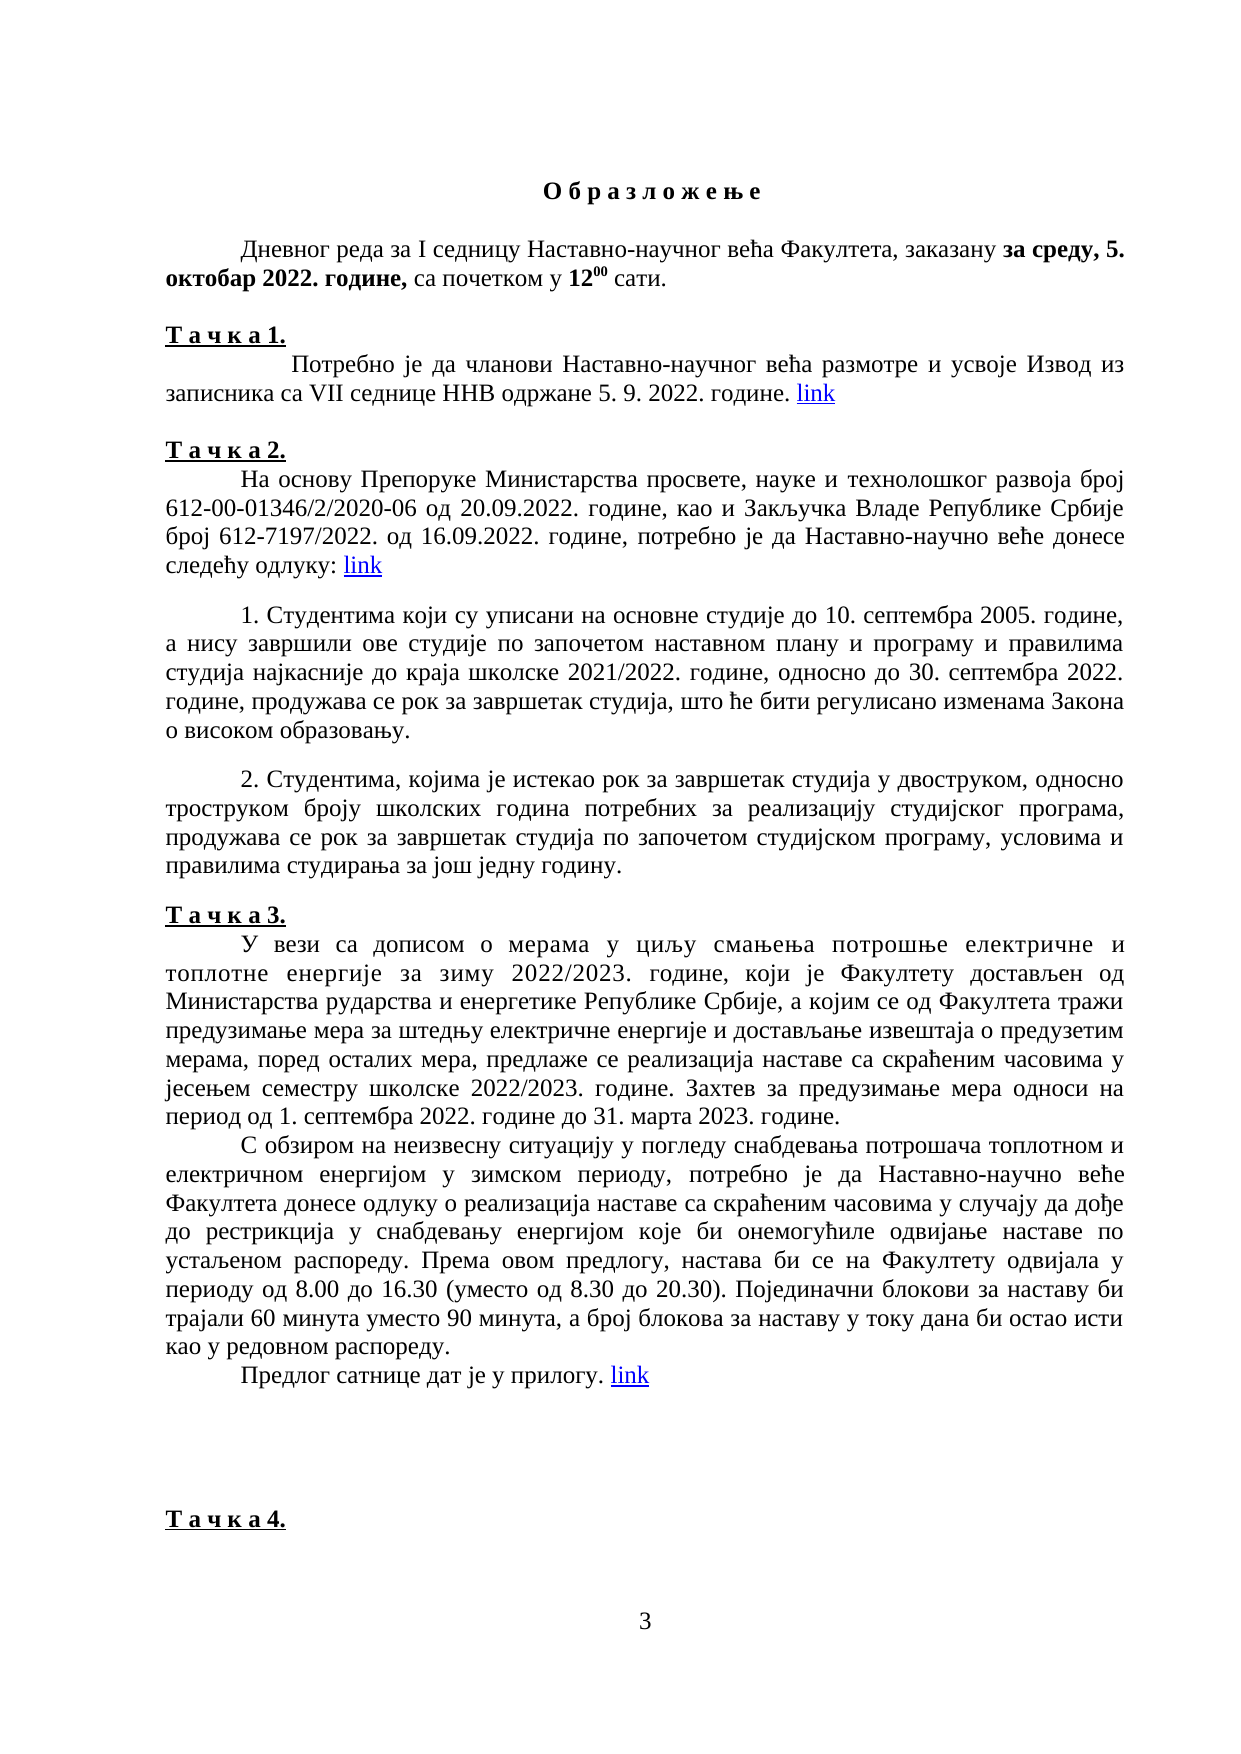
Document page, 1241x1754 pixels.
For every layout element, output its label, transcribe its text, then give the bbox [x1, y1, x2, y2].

text Т а ч к а 4. [165, 1504, 1125, 1533]
text 1. Студентима који су уписани на основне студије до 10. септембра 2005. године, а нису завршили ове студије по започетом наставном плану и програму и правилима студија најкасније до краја школске 2021/2022. године, односно до 30. септембра 2022. године, продужава се рок за завршетак студија, што ће бити регулисано изменама Закона о високом образовању. [165, 600, 1125, 743]
text Т а ч к а 3. [165, 900, 1125, 929]
text Предлог сатнице дат је у прилогу. link [165, 1360, 1125, 1389]
text О б р а з л о ж е њ е [165, 176, 1125, 205]
text На основу Препоруке Министарства просвете, науке и технолошког развоја број 612-00-01346/2/2020-06 од 20.09.2022. године, као и Закључка Владе Републике Србије број 612-7197/2022. од 16.09.2022. године, потребно је да Наставно-научно веће донесе следећу одлуку: link [165, 464, 1125, 579]
text С обзиром на неизвесну ситуацију у погледу снабдевања потрошача топлотном и електричном енергијом у зимском периоду, потребно је да Наставно-научно веће Факултета донесе одлуку о реализација наставе са скраћеним часовима у случају да дође до рестрикција у снабдевању енергијом које би онемогућиле одвијање наставе по устаљеном распореду. Према овом предлогу, настава би се на Факултету одвијала у периоду од 8.00 до 16.30 (уместо од 8.30 до 20.30). Појединачни блокови за наставу би трајали 60 минута уместо 90 минута, а број блокова за наставу у току дана би остао исти као у редовном распореду. [165, 1130, 1125, 1360]
text Дневног реда за I седницу Наставно-научног већа Факултета, заказану за среду, 5. октобар 2022. године, са почетком у 1200 сати. [165, 234, 1125, 291]
text У вези са дописом о мерама у циљу смањења потрошње електричне и топлотне енергије за зиму 2022/2023. године, који је Факултету достављен од Министарства рударства и енергетике Републике Србије, а којим се од Факултета тражи предузимање мера за штедњу електричне енергије и достављање извештаја о предузетим мерама, поред осталих мера, предлаже се реализација наставе са скраћеним часовима у јесењем семестру школске 2022/2023. године. Захтев за предузимање мера односи на период од 1. септембра 2022. године до 31. марта 2023. године. [165, 929, 1125, 1130]
text 2. Студентима, којима је истекао рок за завршетак студија у двоструком, односно троструком броју школских година потребних за реализацију студијског програма, продужава се рок за завршетак студија по започетом студијском програму, условима и правилима студирања за још једну годину. [165, 764, 1125, 879]
text Т а ч к а 1. [165, 320, 1125, 349]
text Потребно је да чланови Наставно-научног већа размотре и усвоје Извод из записника са VII седнице ННВ одржане 5. 9. 2022. године. link [165, 349, 1125, 406]
text Т а ч к а 2. [165, 435, 1125, 464]
